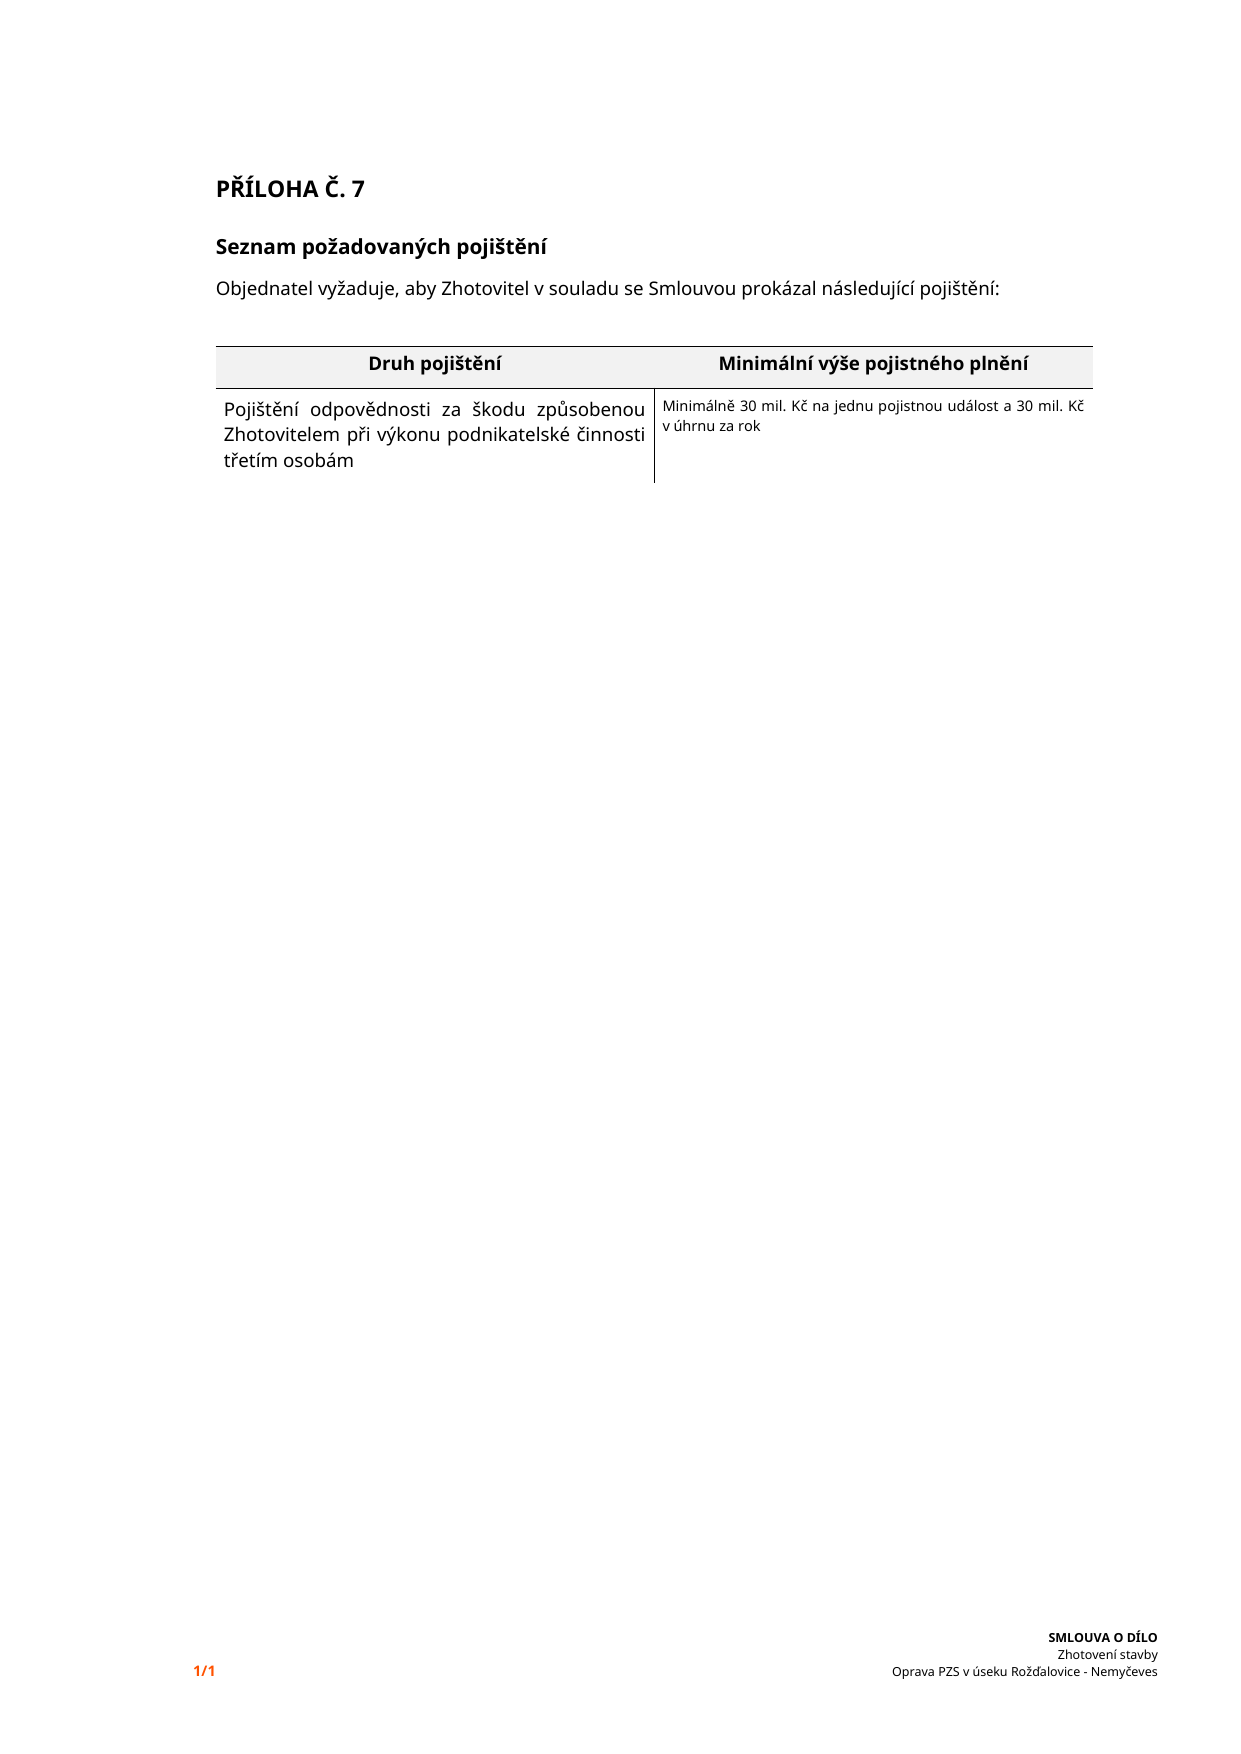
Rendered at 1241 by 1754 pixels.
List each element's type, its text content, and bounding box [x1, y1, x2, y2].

text Objednatel vyžaduje, aby Zhotovitel v souladu se Smlouvou prokázal následující pojištění: [216, 276, 1093, 301]
text Příloha č. 7 [216, 172, 1093, 204]
table_header Minimální výše pojistného plnění [654, 347, 1093, 388]
table_header Druh pojištění [216, 347, 654, 388]
table_cell Minimálně 30 mil. Kč na jednu pojistnou událost a 30 mil. Kč v úhrnu za rok [655, 389, 1093, 482]
text Seznam požadovaných pojištění [216, 232, 1093, 260]
table_cell Pojištění odpovědnosti za škodu způsobenou Zhotovitelem při výkonu podnikatelské činnosti třetím osobám [216, 389, 654, 482]
